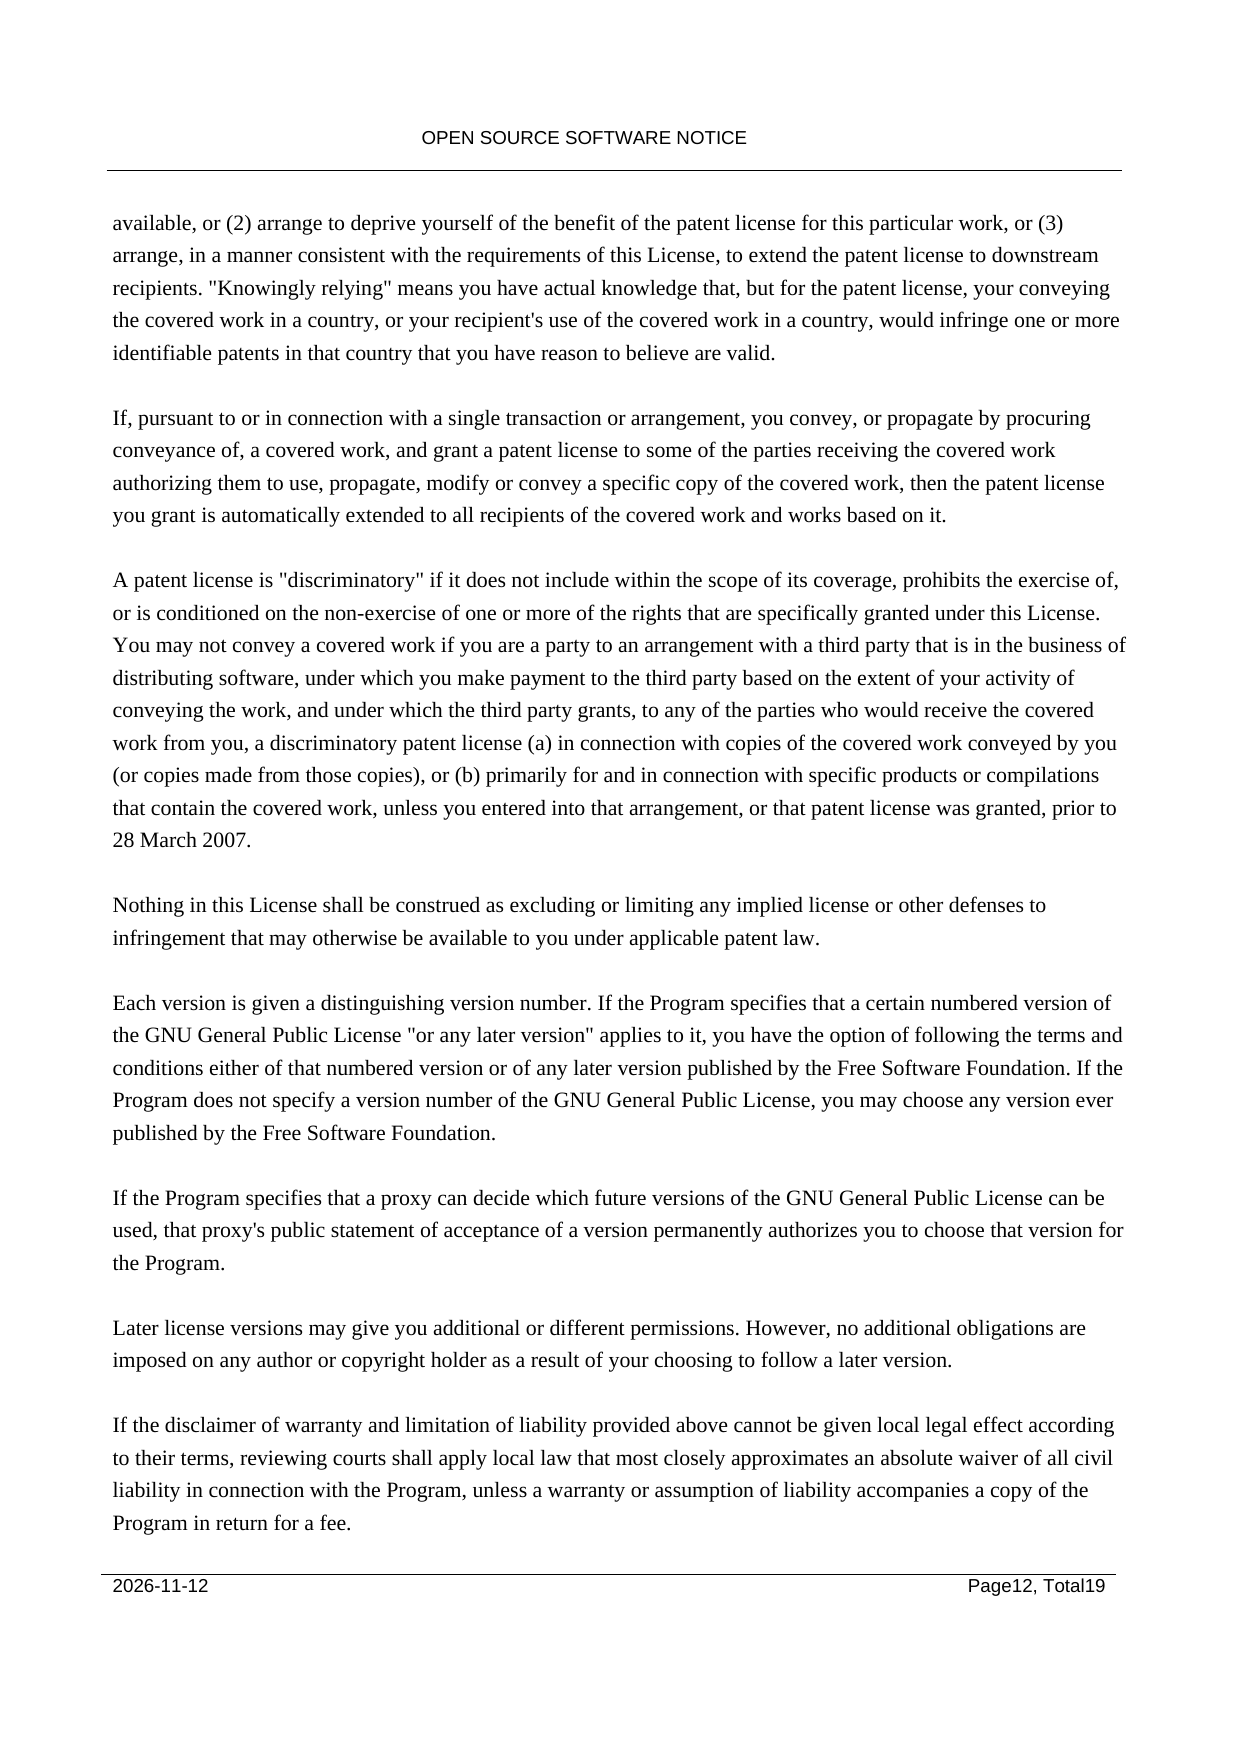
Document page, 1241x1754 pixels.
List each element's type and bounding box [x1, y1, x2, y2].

text [112, 206, 1128, 1539]
